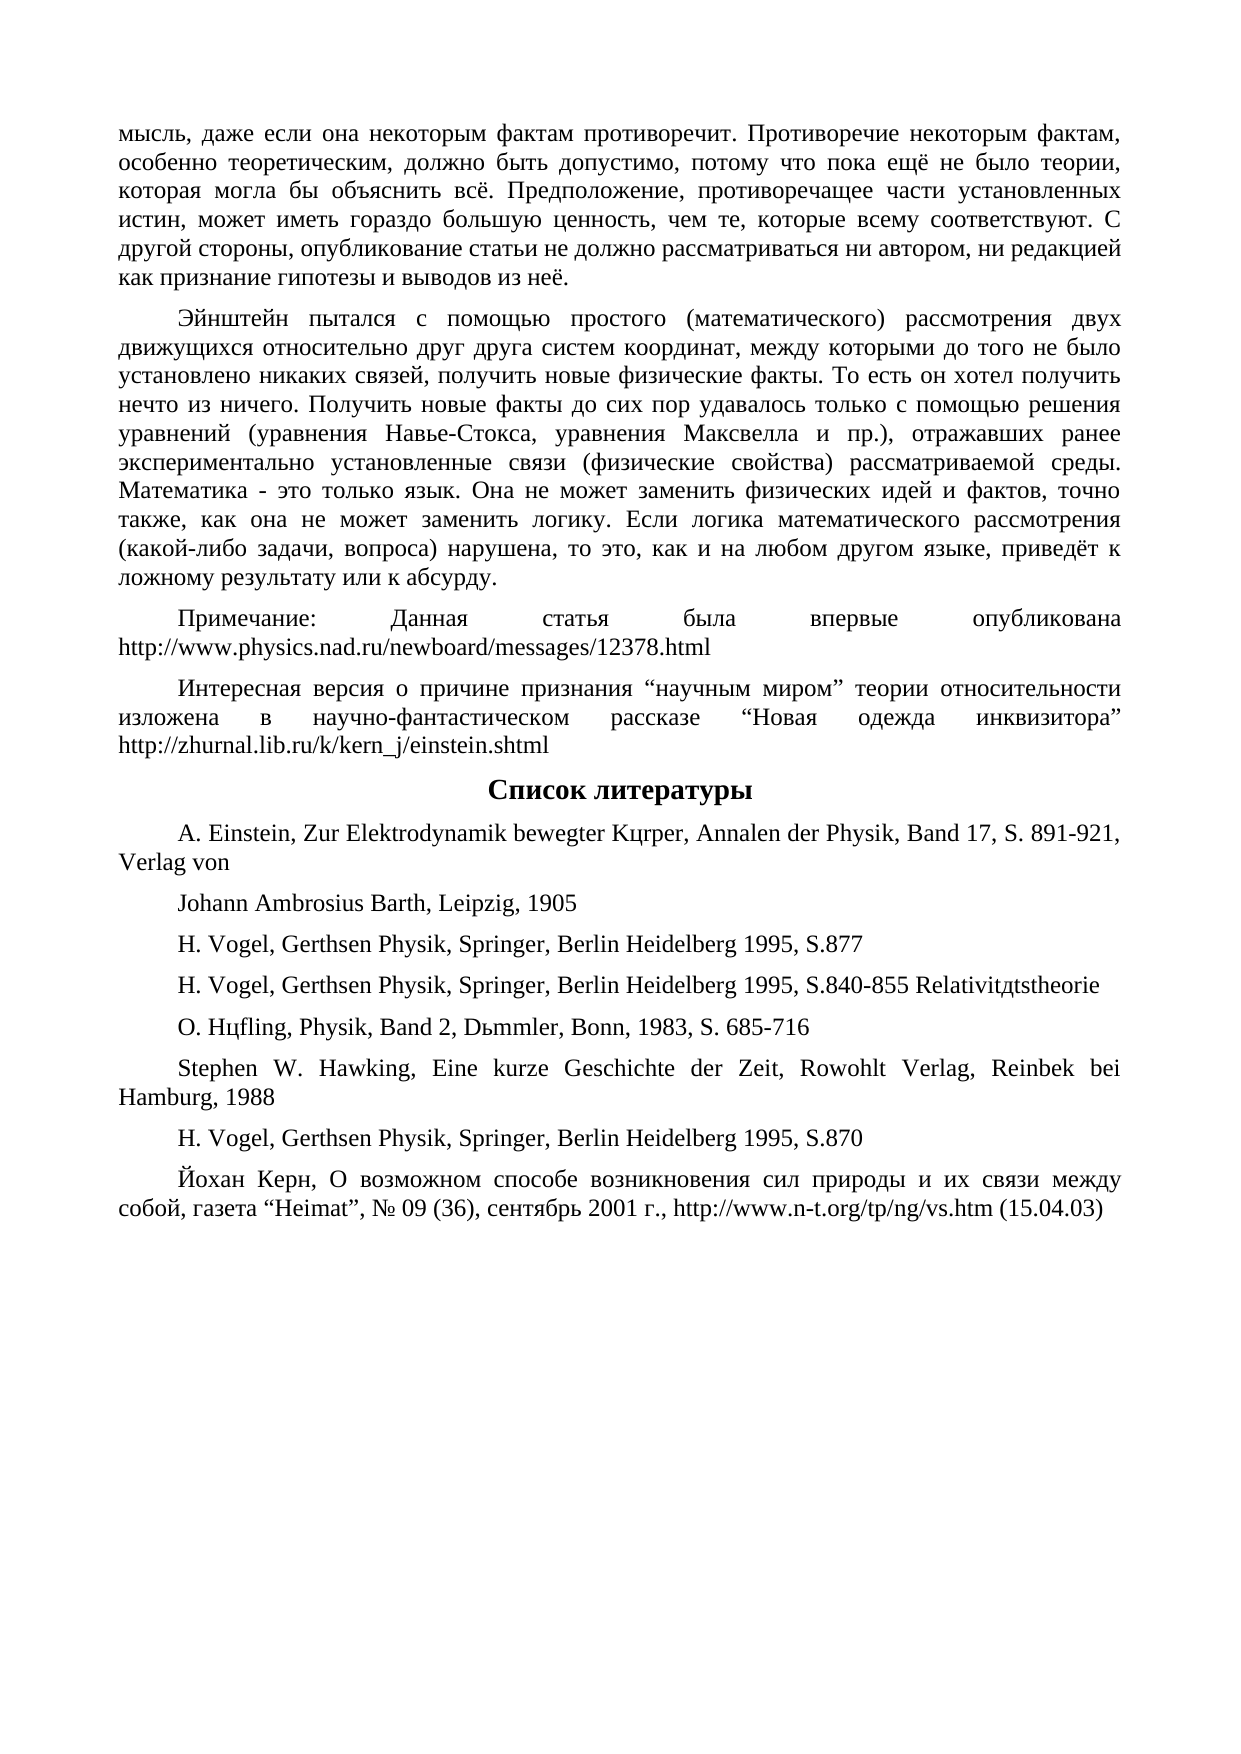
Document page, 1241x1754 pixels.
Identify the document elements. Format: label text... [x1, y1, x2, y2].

text H. Vogel, Gerthsen Physik, Springer, Berlin Heidelberg 1995, S.870 [118, 1123, 1122, 1152]
text Список литературы [118, 772, 1122, 805]
text H. Vogel, Gerthsen Physik, Springer, Berlin Heidelberg 1995, S.840-855 Relativitдtstheorie [118, 970, 1122, 999]
text O. Hцfling, Physik, Band 2, Dьmmler, Bonn, 1983, S. 685-716 [118, 1012, 1122, 1040]
text H. Vogel, Gerthsen Physik, Springer, Berlin Heidelberg 1995, S.877 [118, 929, 1122, 958]
text Примечание: Данная статья была впервые опубликована http://www.physics.nad.ru/newboard/messages/12378.html [118, 603, 1122, 661]
text A. Einstein, Zur Elektrodynamik bewegter Kцrper, Annalen der Physik, Band 17, S. 891-921, Verlag von [118, 818, 1122, 875]
text Йохан Керн, О возможном способе возникновения сил природы и их связи между собой, газета “Heimat”, № 09 (36), сентябрь 2001 г., http://www.n-t.org/tp/ng/vs.htm (15.04.03) [118, 1164, 1122, 1222]
text Эйнштейн пытался с помощью простого (математического) рассмотрения двух движущихся относительно друг друга систем координат, между которыми до того не было установлено никаких связей, получить новые физические факты. То есть он хотел получить нечто из ничего. Получить новые факты до сих пор удавалось только с помощью решения уравнений (уравнения Навье-Стокса, уравнения Максвелла и пр.), отражавших ранее экспериментально установленные связи (физические свойства) рассматриваемой среды. Математика - это только язык. Она не может заменить физических идей и фактов, точно также, как она не может заменить логику. Если логика математического рассмотрения (какой-либо задачи, вопроса) нарушена, то это, как и на любом другом языке, приведёт к ложному результату или к абсурду. [118, 303, 1122, 591]
text Johann Ambrosius Barth, Leipzig, 1905 [118, 888, 1122, 917]
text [118, 118, 1122, 291]
text Интересная версия о причине признания “научным миром” теории относительности изложена в научно-фантастическом рассказе “Новая одежда инквизитора” http://zhurnal.lib.ru/k/kern_j/einstein.shtml [118, 673, 1122, 759]
text Stephen W. Hawking, Eine kurze Geschichte der Zeit, Rowohlt Verlag, Reinbek bei Hamburg, 1988 [118, 1053, 1122, 1110]
